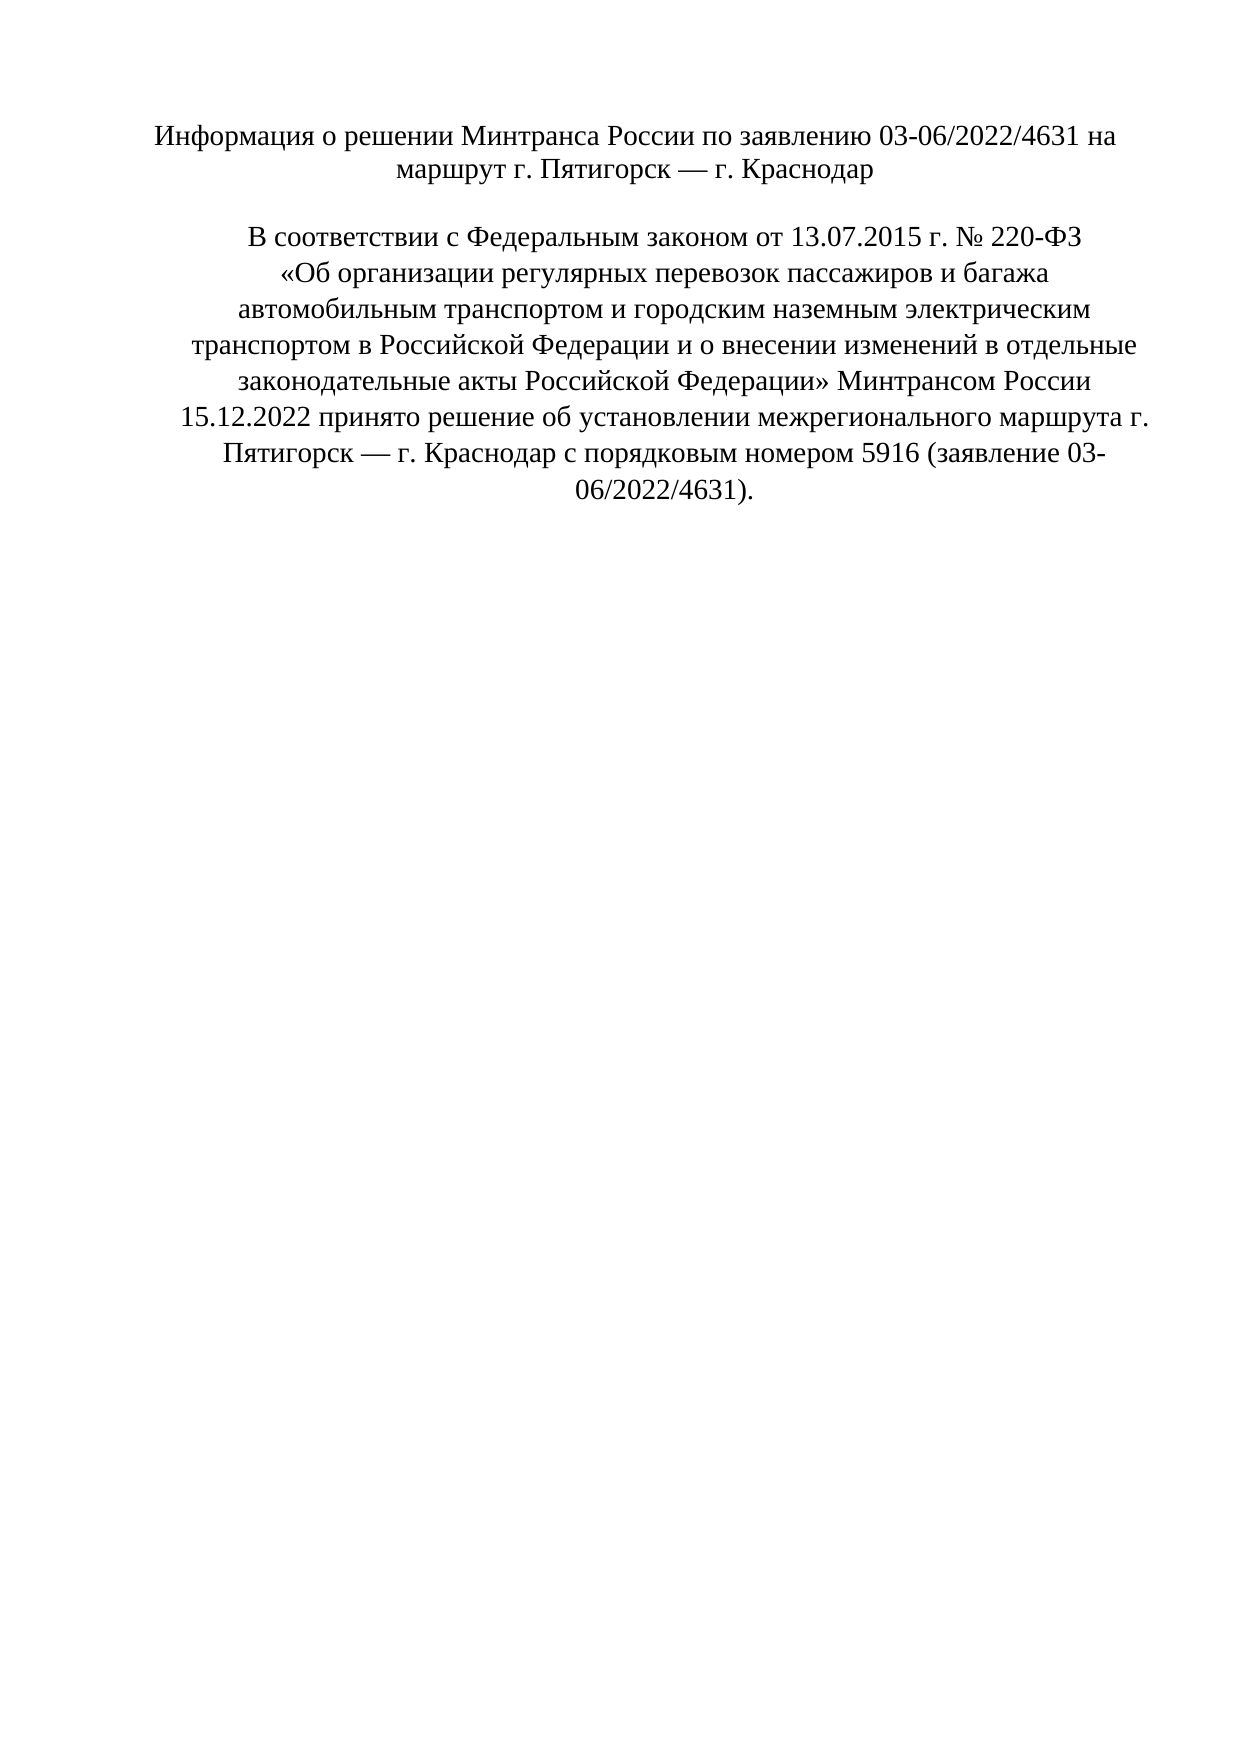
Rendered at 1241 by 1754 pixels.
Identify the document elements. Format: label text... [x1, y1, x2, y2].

text В соответствии с Федеральным законом от 13.07.2015 г. № 220-ФЗ «Об организации регулярных перевозок пассажиров и багажа автомобильным транспортом и городским наземным электрическим транспортом в Российской Федерации и о внесении изменений в отдельные законодательные акты Российской Федерации» Минтрансом России 15.12.2022 принято решение об установлении межрегионального маршрута г. Пятигорск — г. Краснодар с порядковым номером 5916 (заявление 03-06/2022/4631). [177, 219, 1152, 505]
text Информация о решении Минтранса России по заявлению 03-06/2022/4631 на маршрут г. Пятигорск — г. Краснодар [118, 118, 1152, 185]
